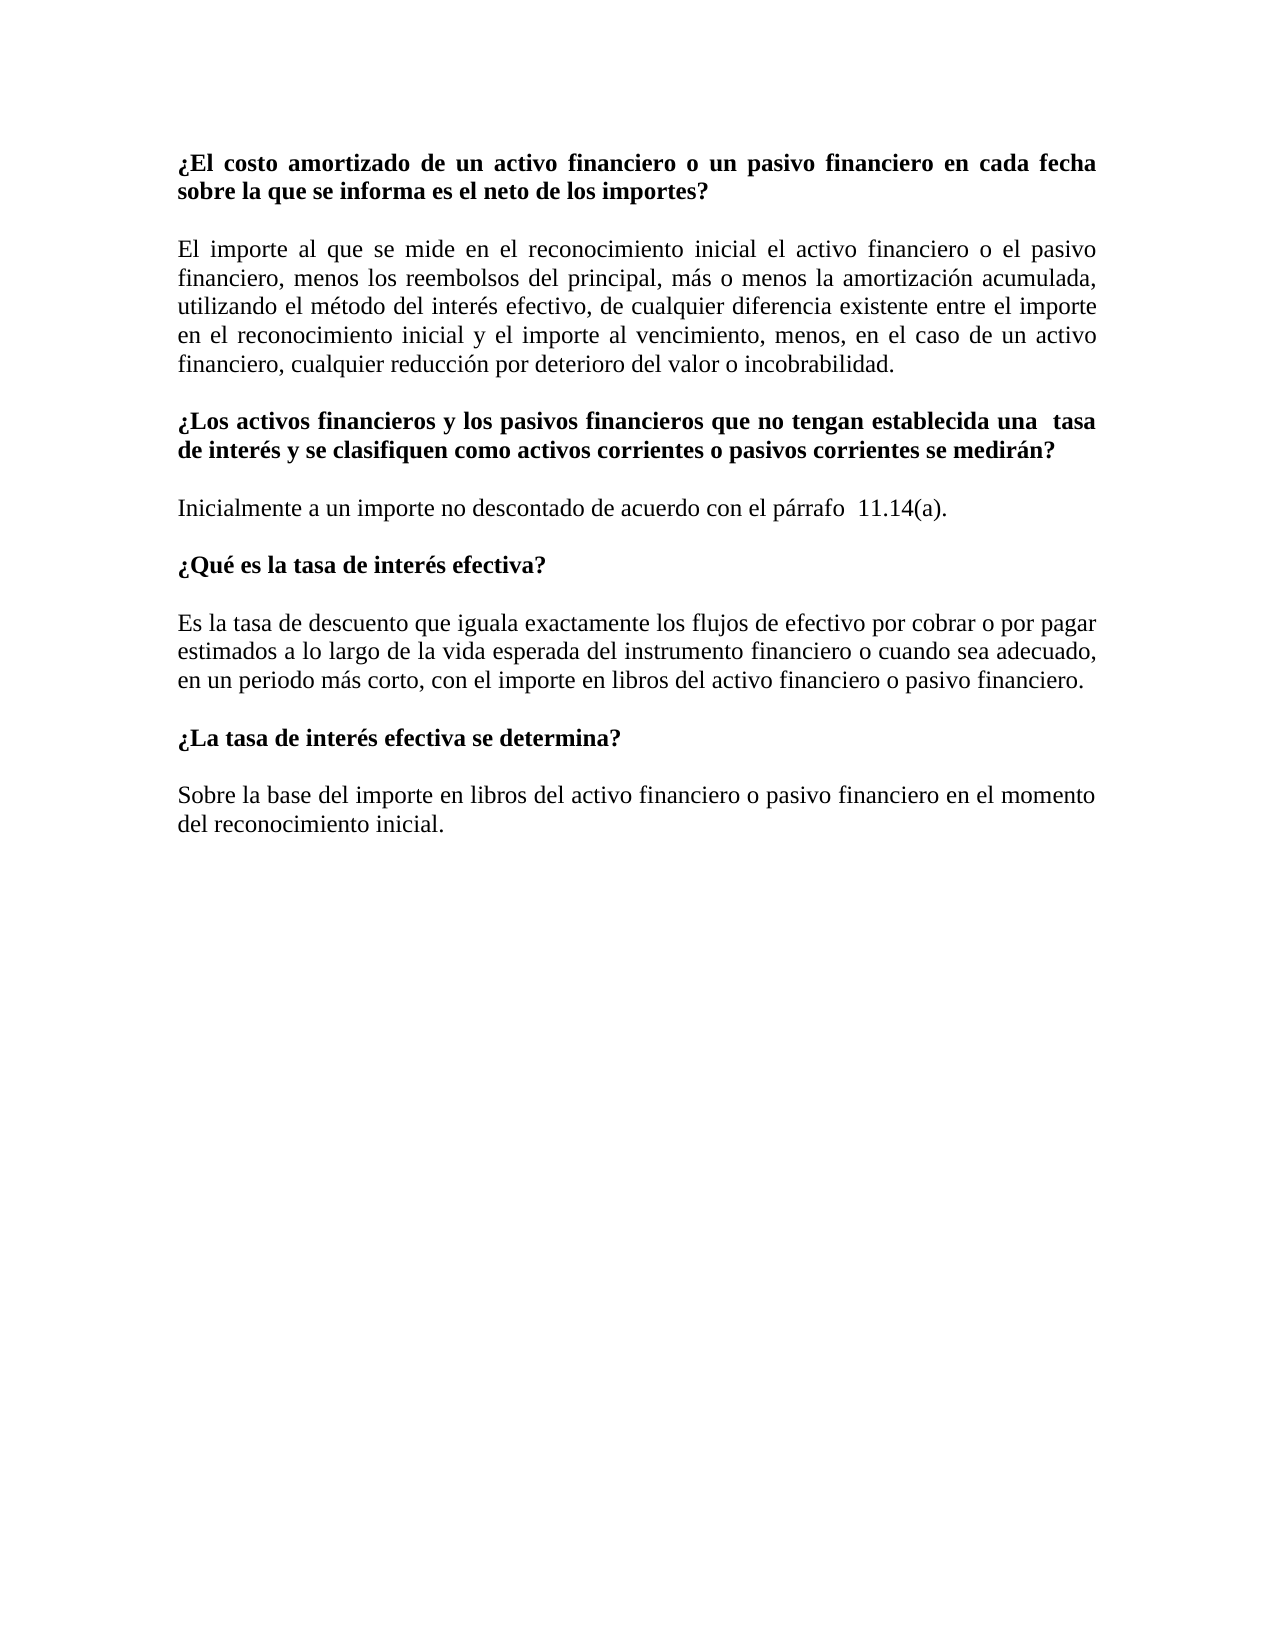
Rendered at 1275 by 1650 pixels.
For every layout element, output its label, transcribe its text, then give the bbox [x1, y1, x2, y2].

text El importe al que se mide en el reconocimiento inicial el activo financiero o el pasivo financiero, menos los reembolsos del principal, más o menos la amortización acumulada, utilizando el método del interés efectivo, de cualquier diferencia existente entre el importe en el reconocimiento inicial y el importe al vencimiento, menos, en el caso de un activo financiero, cualquier reducción por deterioro del valor o incobrabilidad. [177, 234, 1098, 378]
text ¿La tasa de interés efectiva se determina? [177, 723, 1098, 751]
text Es la tasa de descuento que iguala exactamente los flujos de efectivo por cobrar o por pagar estimados a lo largo de la vida esperada del instrumento financiero o cuando sea adecuado, en un periodo más corto, con el importe en libros del activo financiero o pasivo financiero. [177, 608, 1098, 694]
text ¿El costo amortizado de un activo financiero o un pasivo financiero en cada fecha sobre la que se informa es el neto de los importes? [177, 148, 1098, 205]
text ¿Qué es la tasa de interés efectiva? [177, 550, 1098, 579]
text Sobre la base del importe en libros del activo financiero o pasivo financiero en el momento del reconocimiento inicial. [177, 780, 1098, 838]
text ¿Los activos financieros y los pasivos financieros que no tengan establecida una tasa de interés y se clasifiquen como activos corrientes o pasivos corrientes se medirán? [177, 406, 1098, 464]
text Inicialmente a un importe no descontado de acuerdo con el párrafo 11.14(a). [177, 493, 1098, 521]
